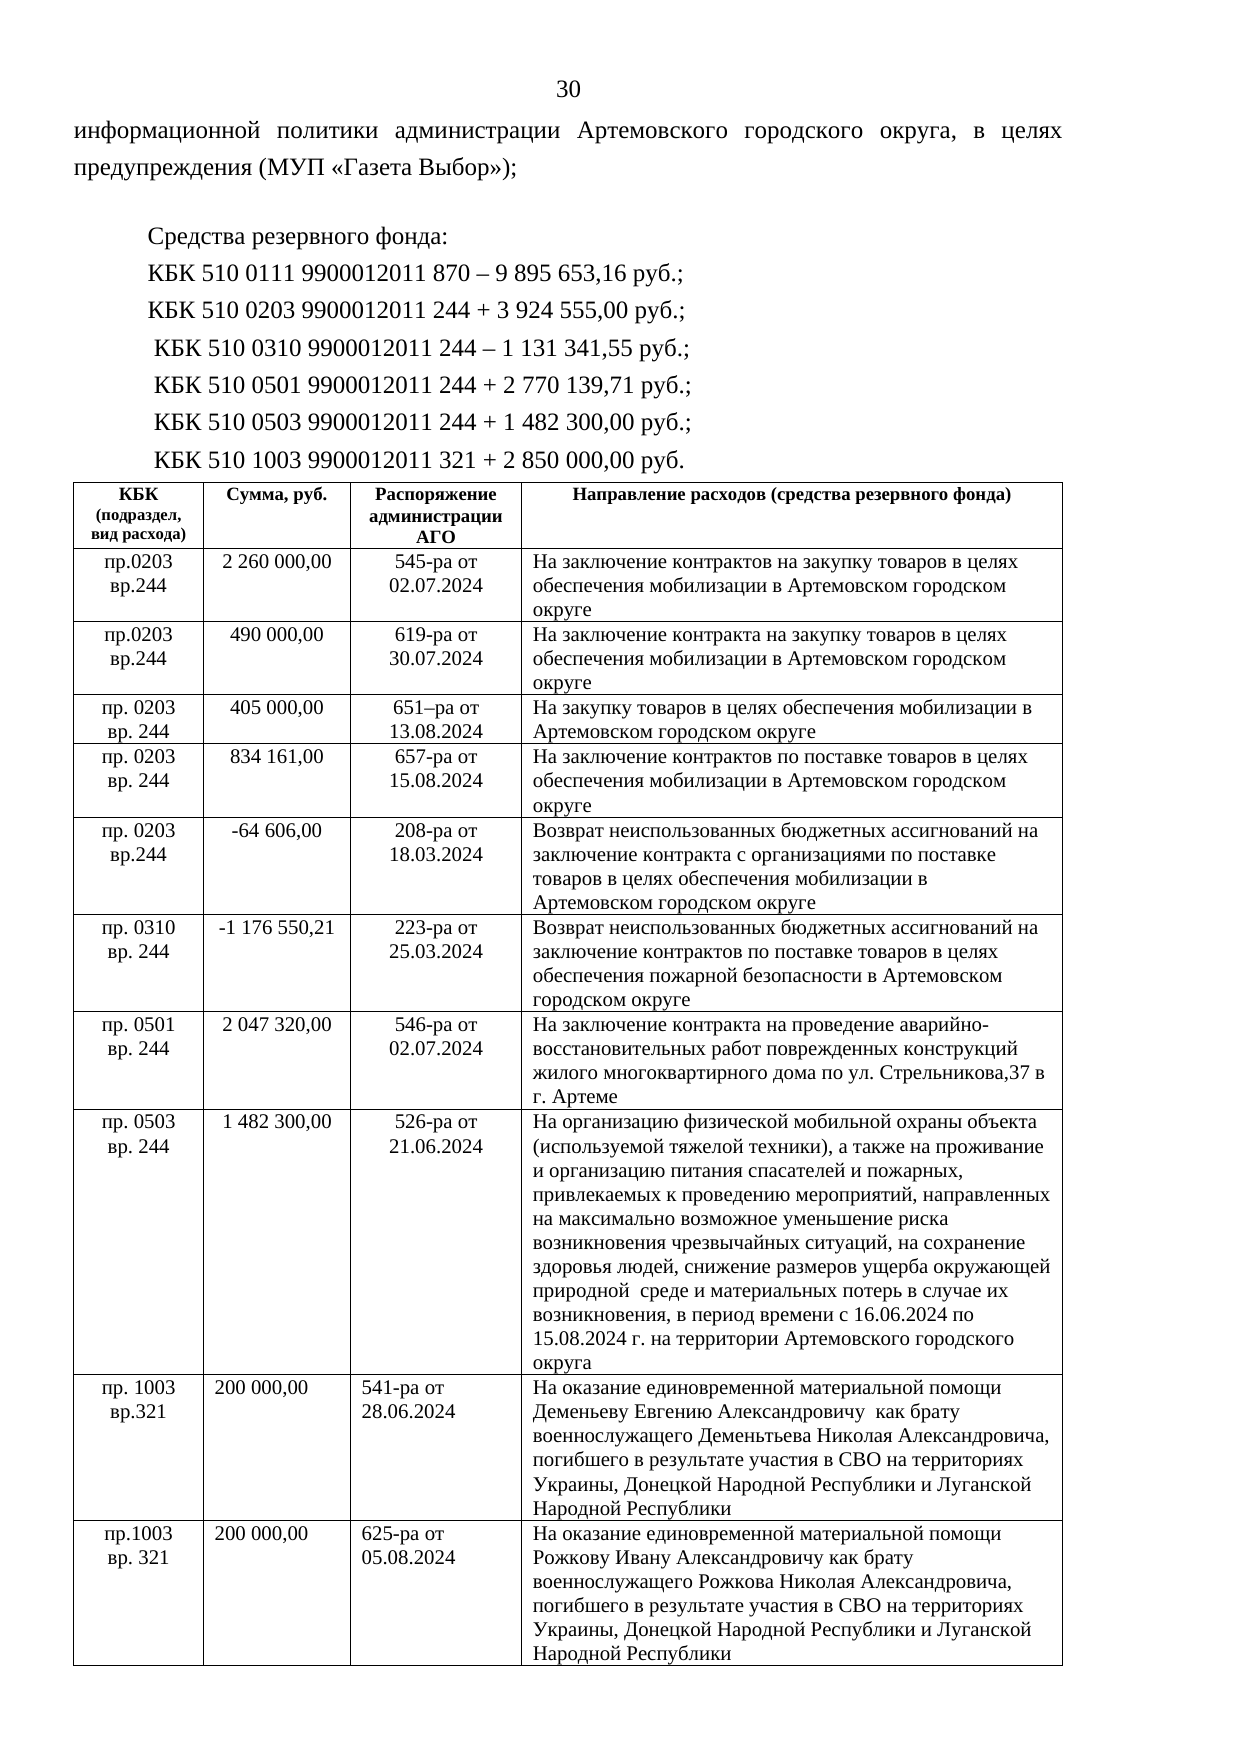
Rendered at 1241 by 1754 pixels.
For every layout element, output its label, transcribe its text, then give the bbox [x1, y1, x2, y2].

table_cell пр. 0203 вр.244 [74, 818, 203, 914]
table_cell 657-ра от 15.08.2024 [351, 744, 521, 817]
table_cell На заключение контрактов на закупку товаров в целях обеспечения мобилизации в Артемовском городском округе [522, 549, 1062, 621]
table_header Направление расходов (средства резервного фонда) [522, 483, 1062, 548]
text Средства резервного фонда: [74, 221, 1063, 250]
table_cell 200 000,00 [204, 1521, 350, 1665]
table_cell 1 482 300,00 [204, 1110, 350, 1374]
table_cell 545-ра от 02.07.2024 [351, 549, 521, 621]
table_cell 625-ра от 05.08.2024 [351, 1521, 521, 1665]
table_cell пр.0203 вр.244 [74, 549, 203, 621]
table_cell пр. 1003 вр.321 [74, 1375, 203, 1519]
table_cell пр. 0501 вр. 244 [74, 1012, 203, 1108]
table_cell На оказание единовременной материальной помощи Рожкову Ивану Александровичу как брату военнослужащего Рожкова Николая Александровича, погибшего в результате участия в СВО на территориях Украины, Донецкой Народной Республики и Луганской Народной Республики [522, 1521, 1062, 1665]
table_cell 405 000,00 [204, 695, 350, 743]
table_cell На закупку товаров в целях обеспечения мобилизации в Артемовском городском округе [522, 695, 1062, 743]
table_cell 2 260 000,00 [204, 549, 350, 621]
table_cell 2 047 320,00 [204, 1012, 350, 1108]
table_cell 834 161,00 [204, 744, 350, 817]
table_cell -1 176 550,21 [204, 915, 350, 1011]
text КБК 510 0310 9900012011 244 – 1 131 341,55 руб.; [74, 333, 1063, 362]
table_cell Возврат неиспользованных бюджетных ассигнований на заключение контрактов по поставке товаров в целях обеспечения пожарной безопасности в Артемовском городском округе [522, 915, 1062, 1011]
table_cell Возврат неиспользованных бюджетных ассигнований на заключение контракта с организациями по поставке товаров в целях обеспечения мобилизации в Артемовском городском округе [522, 818, 1062, 914]
table_cell На организацию физической мобильной охраны объекта (используемой тяжелой техники), а также на проживание и организацию питания спасателей и пожарных, привлекаемых к проведению мероприятий, направленных на максимально возможное уменьшение риска возникновения чрезвычайных ситуаций, на сохранение здоровья людей, снижение размеров ущерба окружающей природной среде и материальных потерь в случае их возникновения, в период времени с 16.06.2024 по 15.08.2024 г. на территории Артемовского городского округа [522, 1110, 1062, 1374]
table_cell 651–ра от 13.08.2024 [351, 695, 521, 743]
table_cell пр.1003 вр. 321 [74, 1521, 203, 1665]
table_cell На оказание единовременной материальной помощи Деменьеву Евгению Александровичу как брату военнослужащего Деменьтьева Николая Александровича, погибшего в результате участия в СВО на территориях Украины, Донецкой Народной Республики и Луганской Народной Республики [522, 1375, 1062, 1519]
table_cell пр. 0203 вр. 244 [74, 744, 203, 817]
table_header Распоряжение администрации АГО [351, 483, 521, 548]
table_cell пр. 0310 вр. 244 [74, 915, 203, 1011]
table_cell На заключение контрактов по поставке товаров в целях обеспечения мобилизации в Артемовском городском округе [522, 744, 1062, 817]
text КБК 510 0501 9900012011 244 + 2 770 139,71 руб.; [74, 370, 1063, 399]
table_header Сумма, руб. [204, 483, 350, 548]
text КБК 510 1003 9900012011 321 + 2 850 000,00 руб. [74, 445, 1063, 473]
table_cell 619-ра от 30.07.2024 [351, 622, 521, 694]
table_cell пр.0203 вр.244 [74, 622, 203, 694]
table_cell 223-ра от 25.03.2024 [351, 915, 521, 1011]
table_cell пр. 0503 вр. 244 [74, 1110, 203, 1374]
table_header КБК (подраздел, вид расхода) [74, 483, 203, 548]
text КБК 510 0503 9900012011 244 + 1 482 300,00 руб.; [74, 407, 1063, 436]
table_cell пр. 0203 вр. 244 [74, 695, 203, 743]
text КБК 510 0203 9900012011 244 + 3 924 555,00 руб.; [74, 296, 1063, 324]
table_cell 200 000,00 [204, 1375, 350, 1519]
table_cell 526-ра от 21.06.2024 [351, 1110, 521, 1374]
text КБК 510 0111 9900012011 870 – 9 895 653,16 руб.; [74, 258, 1063, 287]
table_cell 490 000,00 [204, 622, 350, 694]
table_cell На заключение контракта на проведение аварийно-восстановительных работ поврежденных конструкций жилого многоквартирного дома по ул. Стрельникова,37 в г. Артеме [522, 1012, 1062, 1108]
table_cell На заключение контракта на закупку товаров в целях обеспечения мобилизации в Артемовском городском округе [522, 622, 1062, 694]
table_cell -64 606,00 [204, 818, 350, 914]
table_cell 208-ра от 18.03.2024 [351, 818, 521, 914]
table_cell 546-ра от 02.07.2024 [351, 1012, 521, 1108]
table_cell 541-ра от 28.06.2024 [351, 1375, 521, 1519]
